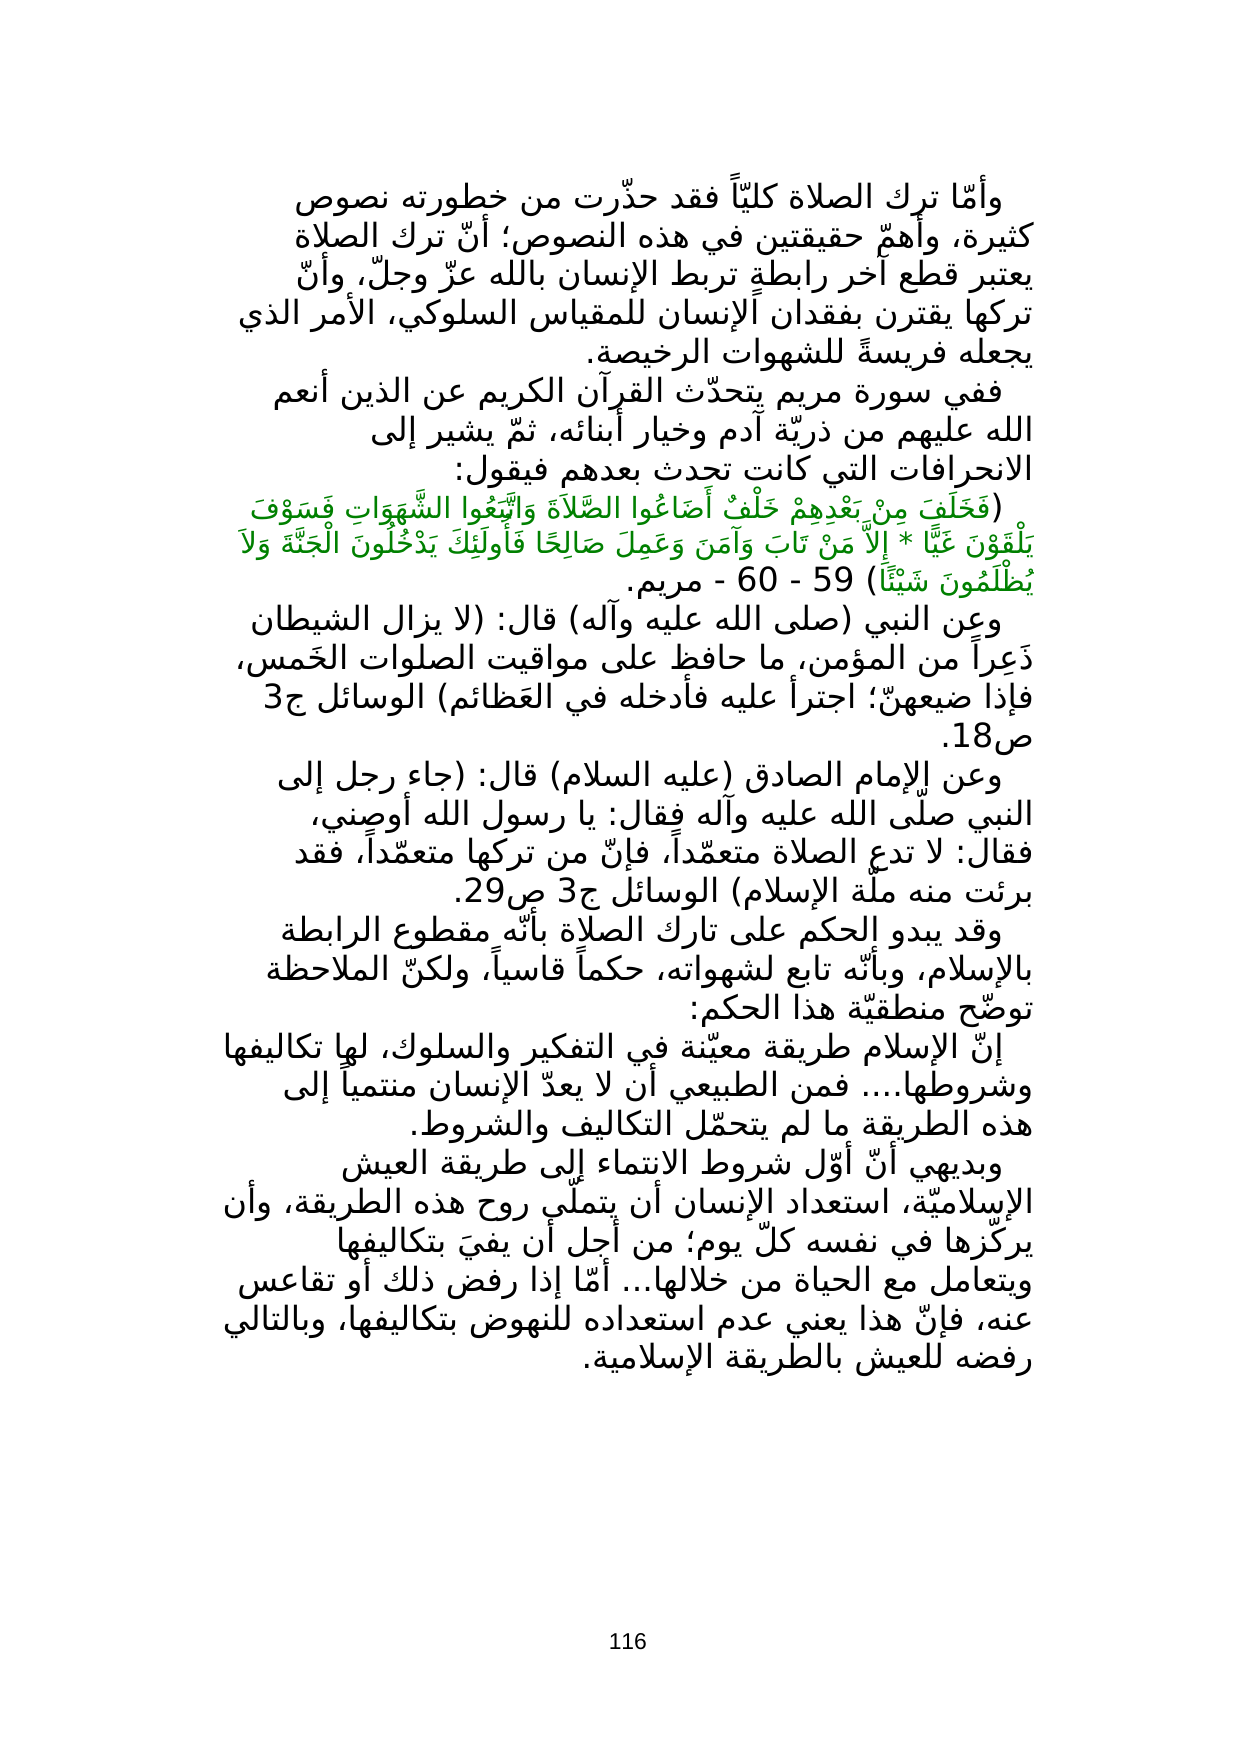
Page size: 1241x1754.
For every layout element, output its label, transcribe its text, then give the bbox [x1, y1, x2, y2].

text وقد يبدو الحكم على تارك الصلاة بأنّه مقطوع الرابطة بالإسلام، وبأنّه تابع لشهواته، حكماً قاسياً، ولكنّ الملاحظة توضّح منطقيّة هذا الحكم: [222, 911, 1033, 1027]
text وعن النبي (صلى الله عليه وآله) قال: (لا يزال الشيطان ذَعِراً من المؤمن، ما حافظ على مواقيت الصلوات الخَمس، فإذا ضيعهنّ؛ اجترأ عليه فأدخله في العَظائم) الوسائل ج3 ص18. [222, 600, 1033, 755]
text وبديهي أنّ أوّل شروط الانتماء إلى طريقة العيش الإسلاميّة، استعداد الإنسان أن يتملّى روح هذه الطريقة، وأن يركّزها في نفسه كلّ يوم؛ من أجل أن يفيَ بتكاليفها ويتعامل مع الحياة من خلالها... أمّا إذا رفض ذلك أو تقاعس عنه، فإنّ هذا يعني عدم استعداده للنهوض بتكاليفها، وبالتالي رفضه للعيش بالطريقة الإسلامية. [222, 1144, 1033, 1377]
text إنّ الإسلام طريقة معيّنة في التفكير والسلوك، لها تكاليفها وشروطها.... فمن الطبيعي أن لا يعدّ الإنسان منتمياً إلى هذه الطريقة ما لم يتحمّل التكاليف والشروط. [222, 1027, 1033, 1144]
text (فَخَلَفَ مِنْ بَعْدِهِمْ خَلْفٌ أَضَاعُوا الصَّلاَةَ وَاتَّبَعُوا الشَّهَوَاتِ فَسَوْفَ يَلْقَوْنَ غَيًّا * إِلاَّ مَنْ تَابَ وَآمَنَ وَعَمِلَ صَالِحًا فَأُولَئِكَ يَدْخُلُونَ الْجَنَّةَ وَلاَ يُظْلَمُونَ شَيْئًا) 59 - 60 - مريم. [222, 488, 1033, 600]
text ففي سورة مريم يتحدّث القرآن الكريم عن الذين أنعم الله عليهم من ذريّة آدم وخيار أبنائه، ثمّ يشير إلى الانحرافات التي كانت تحدث بعدهم فيقول: [222, 371, 1033, 488]
text وعن الإمام الصادق (عليه السلام) قال: (جاء رجل إلى النبي صلّى الله عليه وآله فقال: يا رسول الله أوصني، فقال: لا تدع الصلاة متعمّداً، فإنّ من تركها متعمّداً، فقد برئت منه ملّة الإسلام) الوسائل ج3 ص29. [222, 755, 1033, 911]
text وأمّا ترك الصلاة كليّاً فقد حذّرت من خطورته نصوص كثيرة، وأهمّ حقيقتين في هذه النصوص؛ أنّ ترك الصلاة يعتبر قطع آخر رابطةٍ تربط الإنسان بالله عزّ وجلّ، وأنّ تركها يقترن بفقدان الإنسان للمقياس السلوكي، الأمر الذي يجعله فريسةً للشهوات الرخيصة. [222, 177, 1033, 371]
